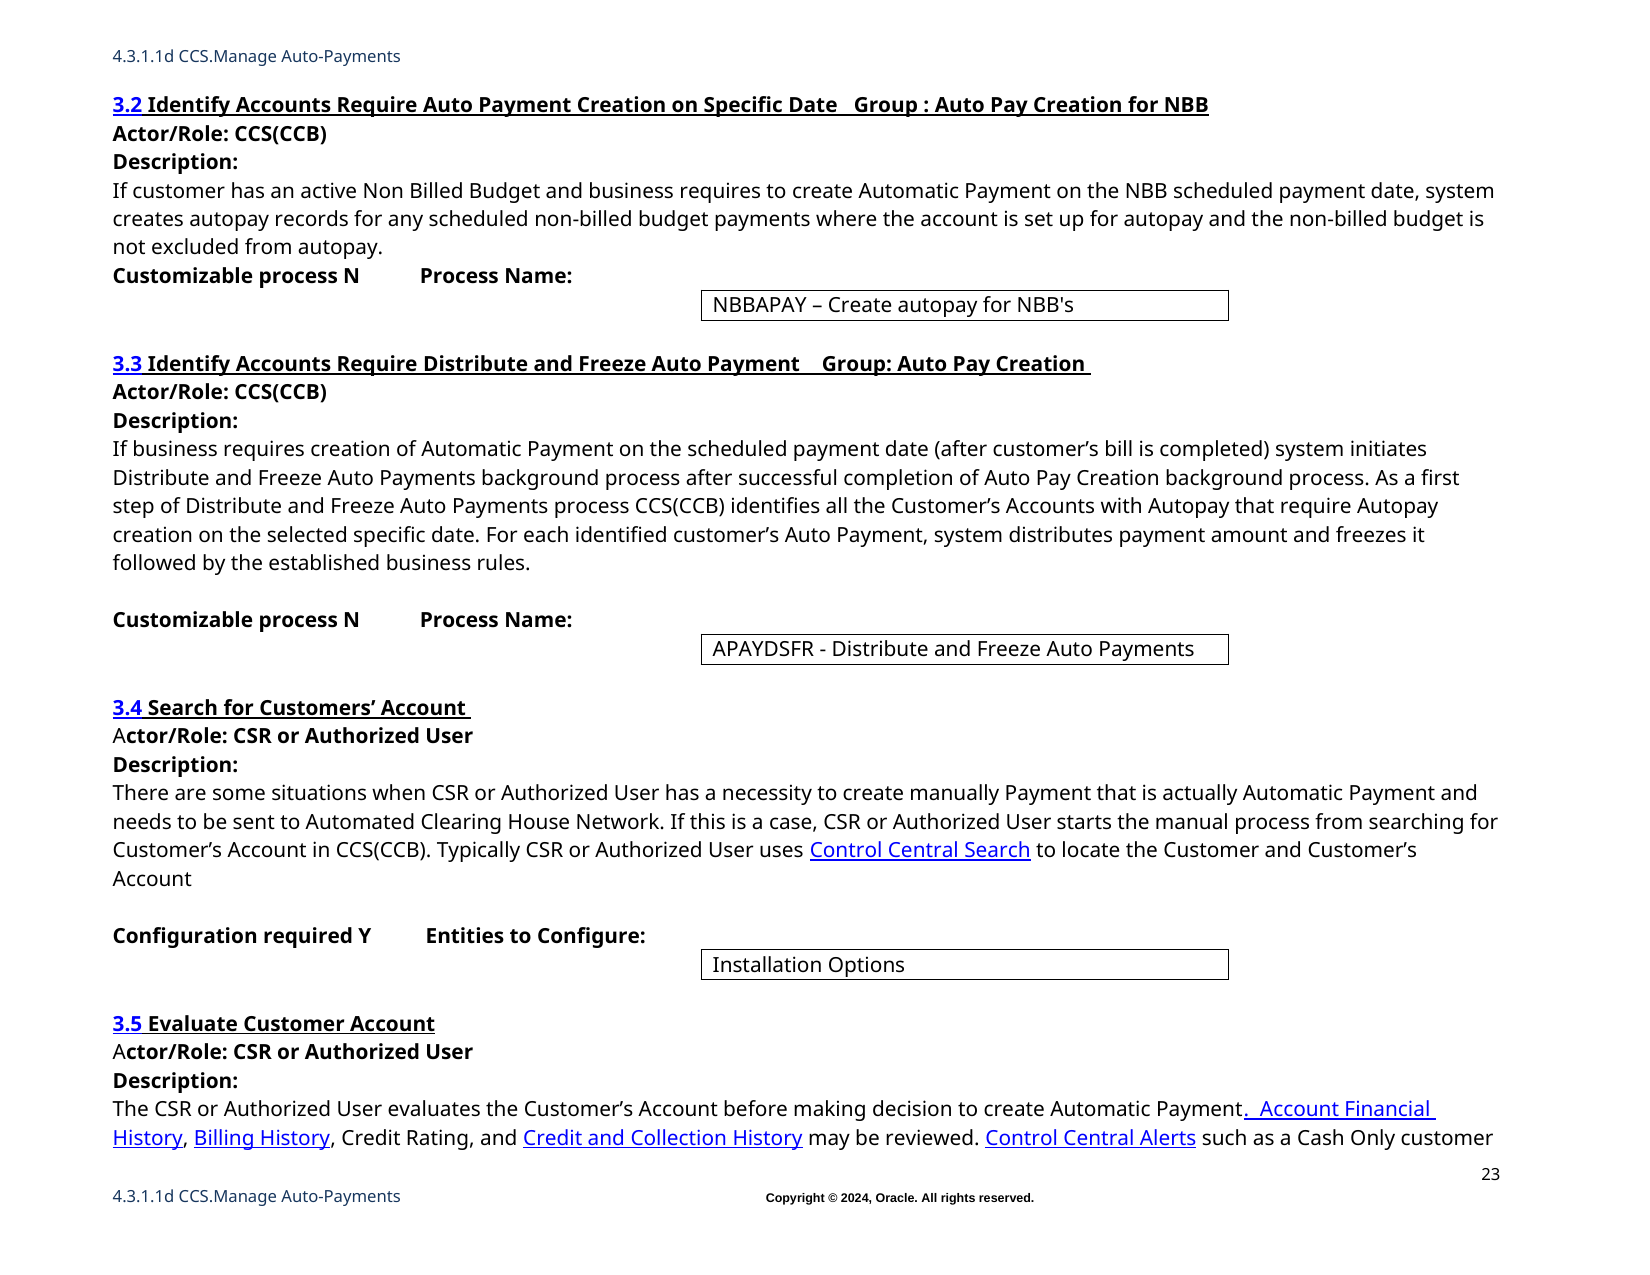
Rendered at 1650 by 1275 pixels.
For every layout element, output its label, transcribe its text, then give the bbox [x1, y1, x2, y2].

text 3.2 Identify Accounts Require Auto Payment Creation on Specific Date Group : Auto Pay Creation for NBB [112, 90, 1500, 119]
text Actor/Role: CSR or Authorized User [112, 722, 1500, 750]
text Description: [112, 147, 1500, 176]
table_header NBBAPAY – Create autopay for NBB's [702, 291, 1228, 320]
text 3.3 Identify Accounts Require Distribute and Freeze Auto Payment Group: Auto Pay Creation [112, 349, 1500, 378]
text Description: [112, 1066, 1500, 1094]
text Description: [112, 406, 1500, 434]
table_header APAYDSFR - Distribute and Freeze Auto Payments [702, 635, 1228, 664]
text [112, 1094, 1500, 1151]
text Configuration required Y Entities to Configure: [112, 921, 1500, 949]
text Customizable process N Process Name: [112, 605, 1500, 633]
text Customizable process N Process Name: [112, 261, 1500, 289]
text Actor/Role: CSR or Authorized User [112, 1037, 1500, 1066]
text Actor/Role: CCS(CCB) [112, 119, 1500, 147]
text If customer has an active Non Billed Budget and business requires to create Automatic Payment on the NBB scheduled payment date, system creates autopay records for any scheduled non-billed budget payments where the account is set up for autopay and the non-billed budget is not excluded from autopay. [112, 176, 1500, 261]
text Actor/Role: CCS(CCB) [112, 378, 1500, 406]
text 3.4 Search for Customers’ Account [112, 693, 1500, 722]
text Description: [112, 750, 1500, 778]
table_header Installation Options [702, 950, 1228, 979]
text If business requires creation of Automatic Payment on the scheduled payment date (after customer’s bill is completed) system initiates Distribute and Freeze Auto Payments background process after successful completion of Auto Pay Creation background process. As a first step of Distribute and Freeze Auto Payments process CCS(CCB) identifies all the Customer’s Accounts with Autopay that require Autopay creation on the selected specific date. For each identified customer’s Auto Payment, system distributes payment amount and freezes it followed by the established business rules. [112, 434, 1500, 577]
text 3.5 Evaluate Customer Account [112, 1009, 1500, 1037]
text There are some situations when CSR or Authorized User has a necessity to create manually Payment that is actually Automatic Payment and needs to be sent to Automated Clearing House Network. If this is a case, CSR or Authorized User starts the manual process from searching for Customer’s Account in CCS(CCB). Typically CSR or Authorized User uses Control Central Search to locate the Customer and Customer’s Account [112, 778, 1500, 892]
